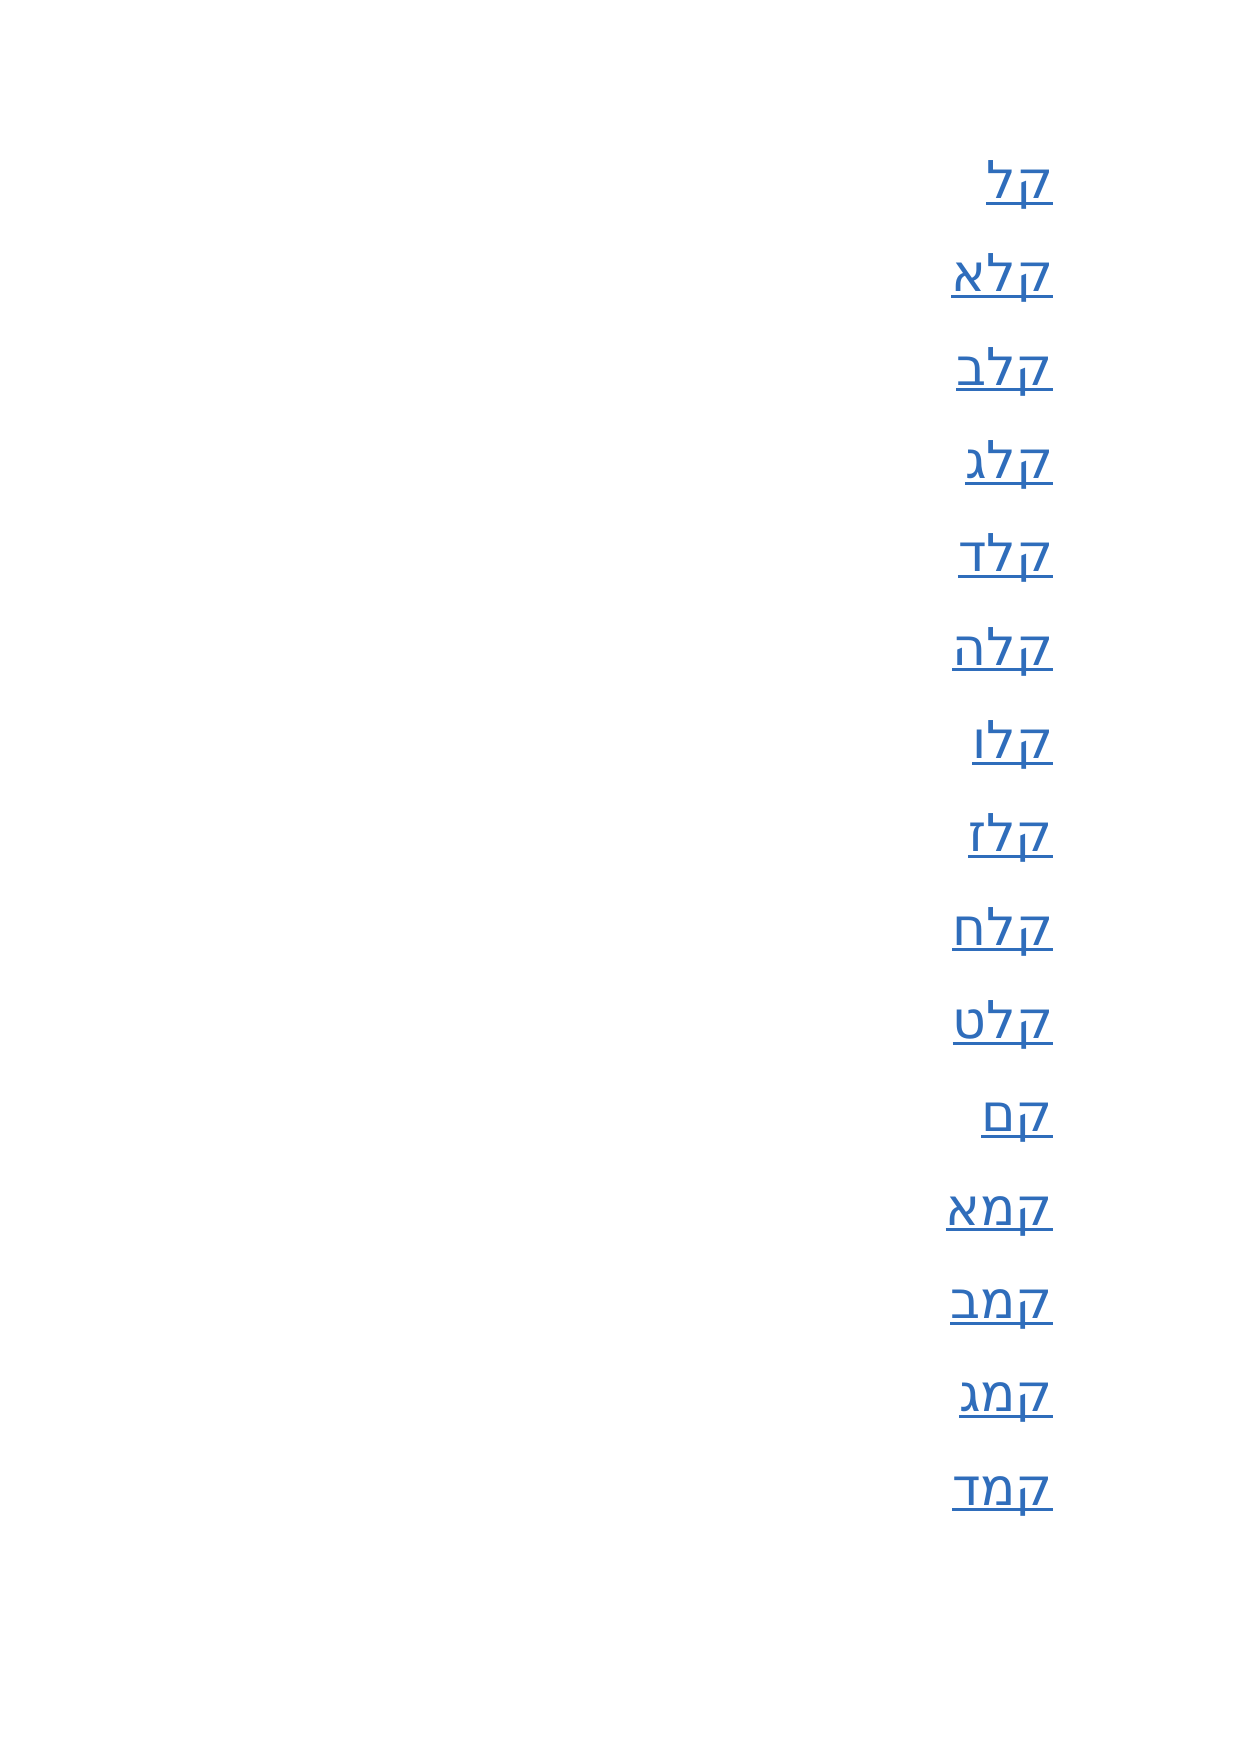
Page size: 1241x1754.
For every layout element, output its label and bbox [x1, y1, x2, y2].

text [187, 150, 1053, 1550]
